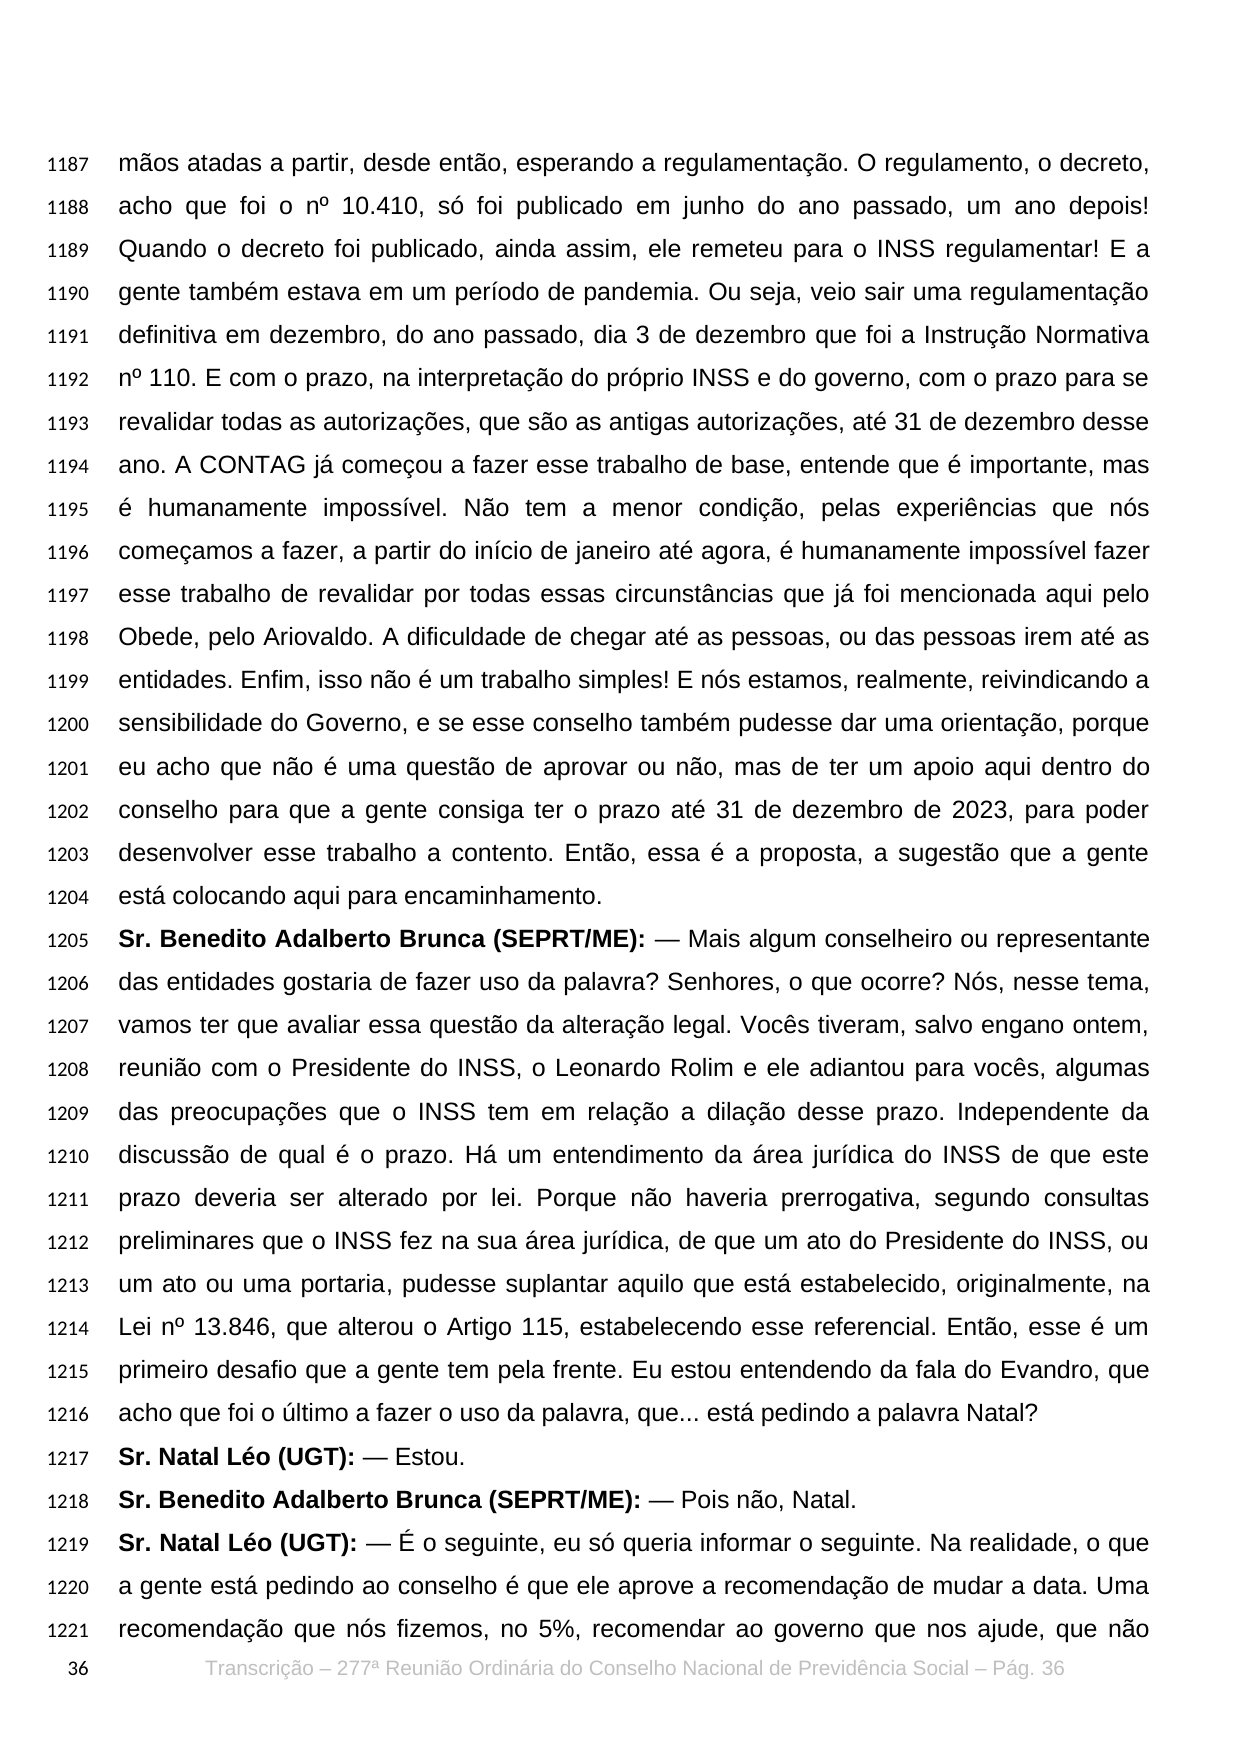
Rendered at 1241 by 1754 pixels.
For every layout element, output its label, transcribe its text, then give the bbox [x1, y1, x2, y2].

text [118, 148, 1152, 909]
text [118, 1528, 1152, 1643]
text Sr. Natal Léo (UGT): — Estou. [118, 1441, 1152, 1470]
text Sr. Benedito Adalberto Brunca (SEPRT/ME): — Pois não, Natal. [118, 1484, 1152, 1513]
text Sr. Benedito Adalberto Brunca (SEPRT/ME): — Mais algum conselheiro ou representante das entidades gostaria de fazer uso da palavra? Senhores, o que ocorre? Nós, nesse tema, vamos ter que avaliar essa questão da alteração legal. Vocês tiveram, salvo engano ontem, reunião com o Presidente do INSS, o Leonardo Rolim e ele adiantou para vocês, algumas das preocupações que o INSS tem em relação a dilação desse prazo. Independente da discussão de qual é o prazo. Há um entendimento da área jurídica do INSS de que este prazo deveria ser alterado por lei. Porque não haveria prerrogativa, segundo consultas preliminares que o INSS fez na sua área jurídica, de que um ato do Presidente do INSS, ou um ato ou uma portaria, pudesse suplantar aquilo que está estabelecido, originalmente, na Lei nº 13.846, que alterou o Artigo 115, estabelecendo esse referencial. Então, esse é um primeiro desafio que a gente tem pela frente. Eu estou entendendo da fala do Evandro, que acho que foi o último a fazer o uso da palavra, que... está pedindo a palavra Natal? [118, 924, 1152, 1427]
